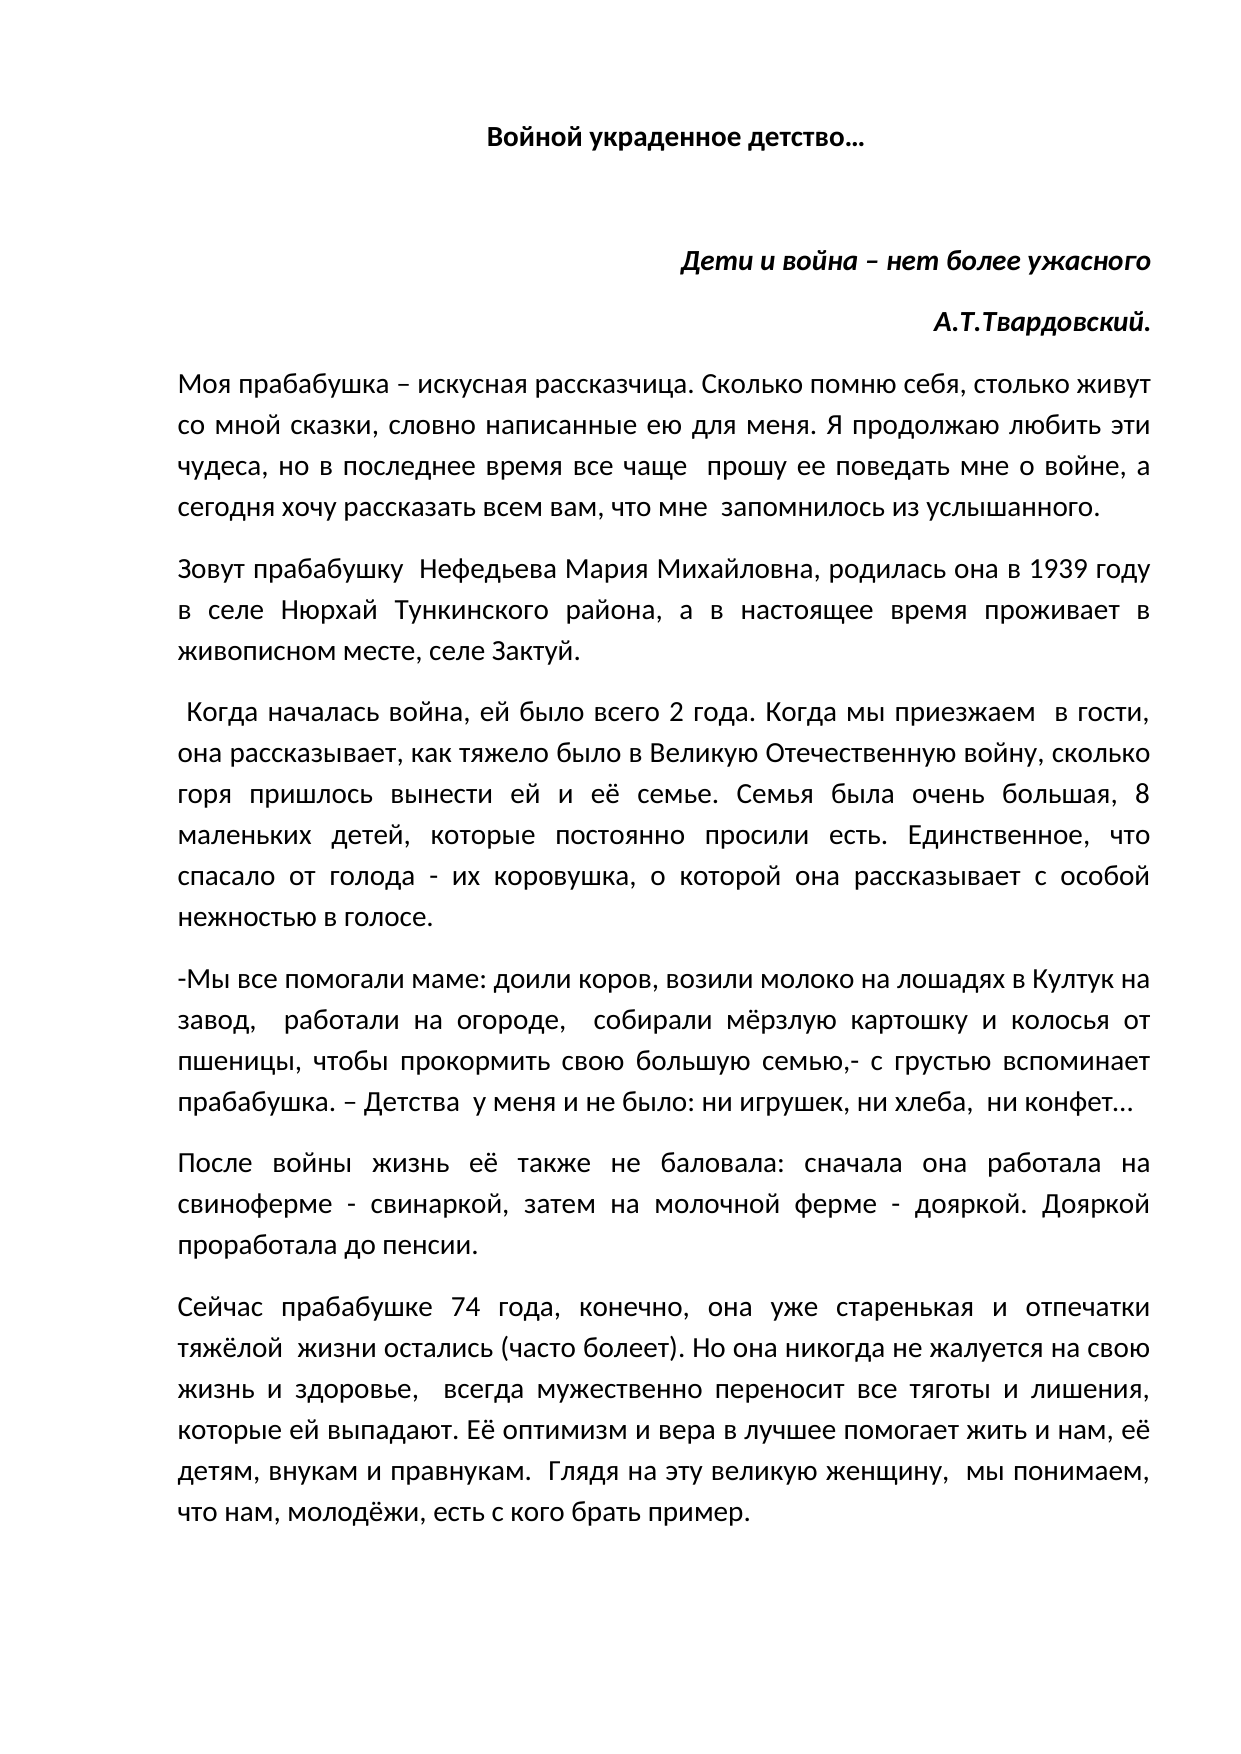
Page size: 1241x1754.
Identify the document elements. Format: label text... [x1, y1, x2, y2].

text Зовут прабабушку Нефедьева Мария Михайловна, родилась она в 1939 году в селе Нюрхай Тункинского района, а в настоящее время проживает в живописном месте, селе Зактуй. [177, 550, 1152, 667]
text Войной украденное детство… [177, 118, 1152, 154]
text Дети и война – нет более ужасного [177, 242, 1152, 277]
text -Мы все помогали маме: доили коров, возили молоко на лошадях в Култук на завод, работали на огороде, собирали мёрзлую картошку и колосья от пшеницы, чтобы прокормить свою большую семью,- с грустью вспоминает прабабушка. – Детства у меня и не было: ни игрушек, ни хлеба, ни конфет… [177, 960, 1152, 1118]
text Сейчас прабабушке 74 года, конечно, она уже старенькая и отпечатки тяжёлой жизни остались (часто болеет). Но она никогда не жалуется на свою жизнь и здоровье, всегда мужественно переносит все тяготы и лишения, которые ей выпадают. Её оптимизм и вера в лучшее помогает жить и нам, её детям, внукам и правнукам. Глядя на эту великую женщину, мы понимаем, что нам, молодёжи, есть с кого брать пример. [177, 1288, 1152, 1528]
text А.Т.Твардовский. [177, 303, 1152, 339]
text Моя прабабушка – искусная рассказчица. Сколько помню себя, столько живут со мной сказки, словно написанные ею для меня. Я продолжаю любить эти чудеса, но в последнее время все чаще прошу ее поведать мне о войне, а сегодня хочу рассказать всем вам, что мне запомнилось из услышанного. [177, 365, 1152, 524]
text Когда началась война, ей было всего 2 года. Когда мы приезжаем в гости, она рассказывает, как тяжело было в Великую Отечественную войну, сколько горя пришлось вынести ей и её семье. Семья была очень большая, 8 маленьких детей, которые постоянно просили есть. Единственное, что спасало от голода - их коровушка, о которой она рассказывает с особой нежностью в голосе. [177, 693, 1152, 934]
text После войны жизнь её также не баловала: сначала она работала на свиноферме - свинаркой, затем на молочной ферме - дояркой. Дояркой проработала до пенсии. [177, 1144, 1152, 1262]
